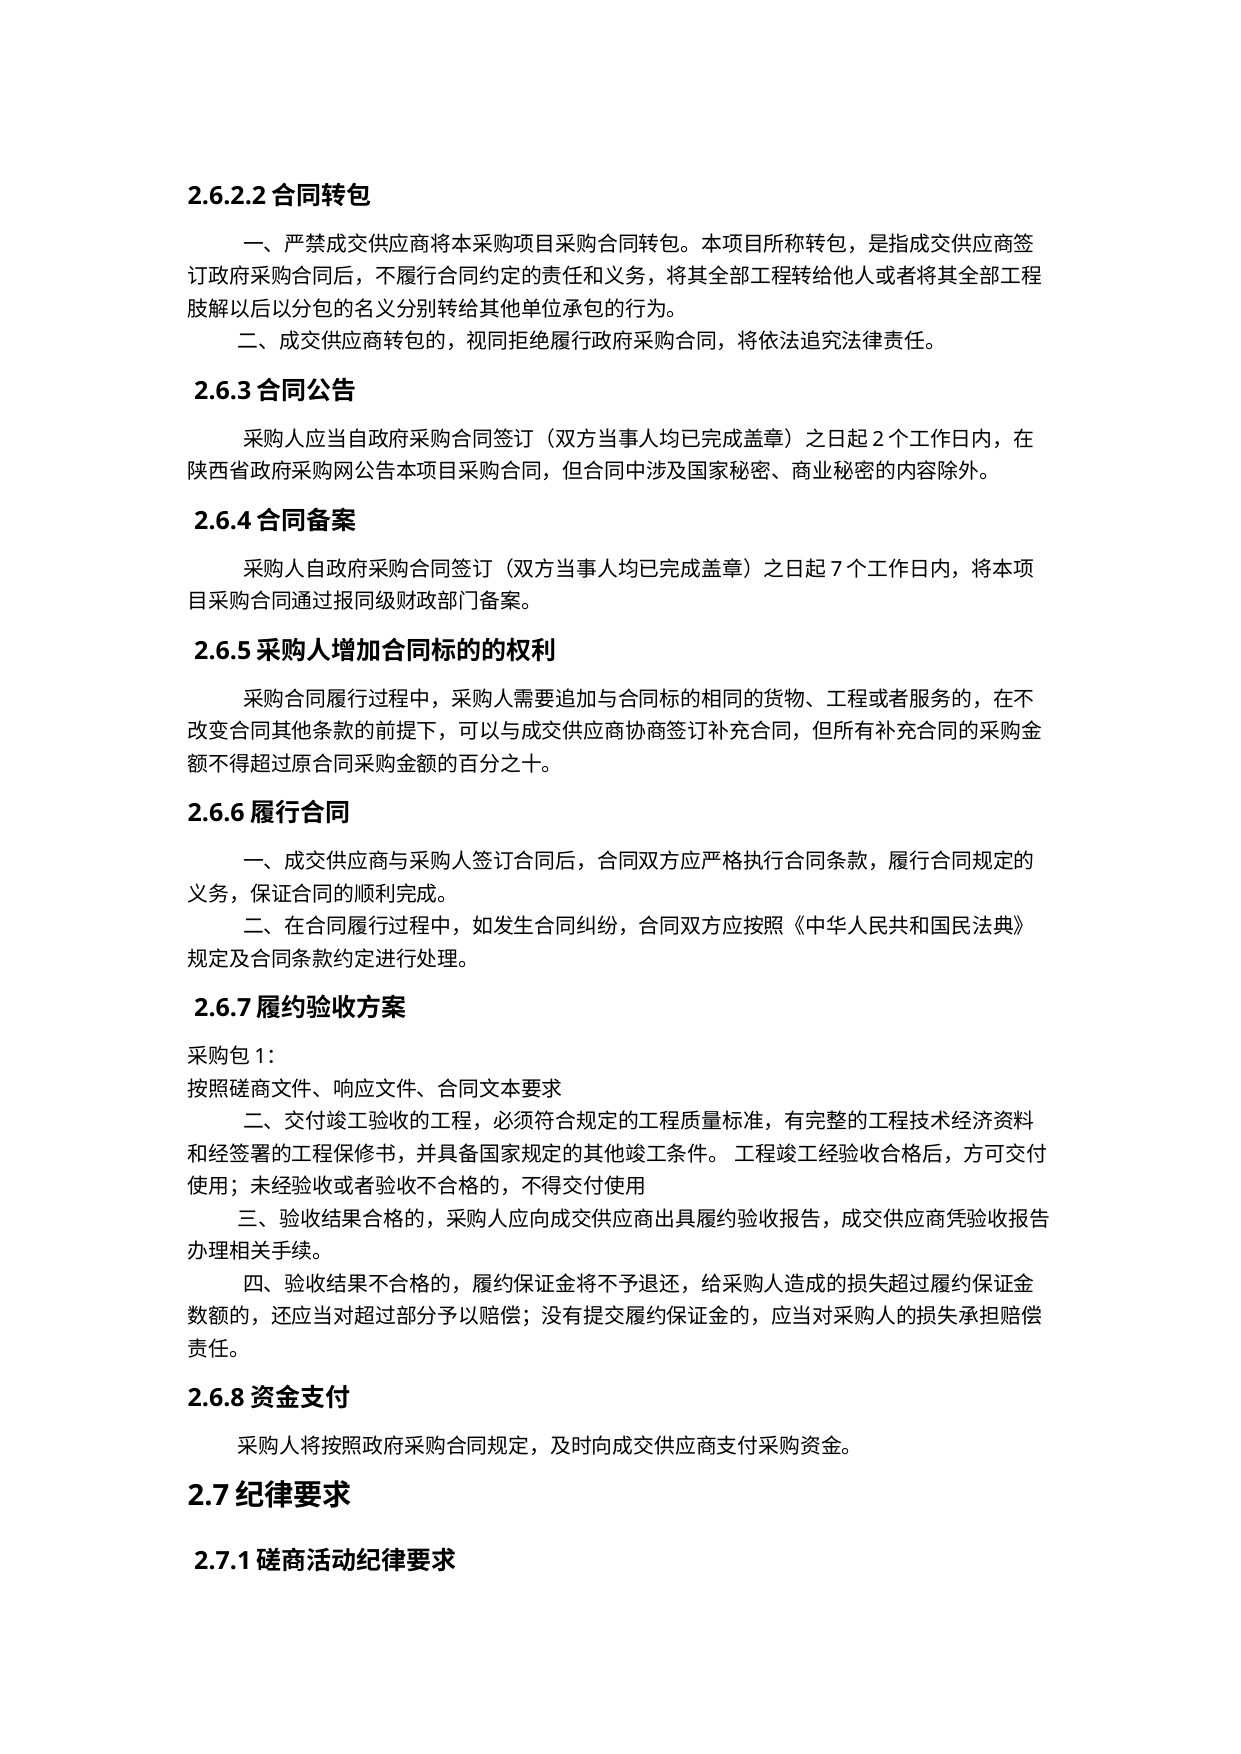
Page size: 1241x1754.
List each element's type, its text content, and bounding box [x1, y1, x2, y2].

text 2.6.6履行合同 [187, 779, 1053, 844]
text 2.6.5采购人增加合同标的的权利 [187, 617, 1053, 682]
text 采购合同履行过程中，采购人需要追加与合同标的相同的货物、工程或者服务的，在不改变合同其他条款的前提下，可以与成交供应商协商签订补充合同，但所有补充合同的采购金额不得超过原合同采购金额的百分之十。 [187, 682, 1053, 779]
text 采购人应当自政府采购合同签订（双方当事人均已完成盖章）之日起2个工作日内，在陕西省政府采购网公告本项目采购合同，但合同中涉及国家秘密、商业秘密的内容除外。 [187, 422, 1053, 487]
text 四、验收结果不合格的，履约保证金将不予退还，给采购人造成的损失超过履约保证金数额的，还应当对超过部分予以赔偿；没有提交履约保证金的，应当对采购人的损失承担赔偿责任。 [187, 1267, 1053, 1364]
text 三、验收结果合格的，采购人应向成交供应商出具履约验收报告，成交供应商凭验收报告办理相关手续。 [187, 1202, 1053, 1267]
text 2.6.7履约验收方案 [187, 974, 1053, 1039]
text 二、在合同履行过程中，如发生合同纠纷，合同双方应按照《中华人民共和国民法典》规定及合同条款约定进行处理。 [187, 909, 1053, 974]
text 按照磋商文件、响应文件、合同文本要求 [187, 1072, 1053, 1104]
text 采购人将按照政府采购合同规定，及时向成交供应商支付采购资金。 [187, 1429, 1053, 1462]
text 采购包1： [187, 1039, 1053, 1072]
text 2.6.3合同公告 [187, 357, 1053, 422]
text 一、成交供应商与采购人签订合同后，合同双方应严格执行合同条款，履行合同规定的义务，保证合同的顺利完成。 [187, 844, 1053, 909]
text 二、成交供应商转包的，视同拒绝履行政府采购合同，将依法追究法律责任。 [187, 324, 1053, 357]
text 2.6.8资金支付 [187, 1364, 1053, 1429]
text 2.7纪律要求 [187, 1462, 1053, 1527]
text 二、交付竣工验收的工程，必须符合规定的工程质量标准，有完整的工程技术经济资料和经签署的工程保修书，并具备国家规定的其他竣工条件。 工程竣工经验收合格后，方可交付使用；未经验收或者验收不合格的，不得交付使用 [187, 1104, 1053, 1202]
text 一、严禁成交供应商将本采购项目采购合同转包。本项目所称转包，是指成交供应商签订政府采购合同后，不履行合同约定的责任和义务，将其全部工程转给他人或者将其全部工程肢解以后以分包的名义分别转给其他单位承包的行为。 [187, 227, 1053, 324]
text 2.7.1磋商活动纪律要求 [187, 1527, 1053, 1592]
text 2.6.2.2合同转包 [187, 162, 1053, 227]
text 采购人自政府采购合同签订（双方当事人均已完成盖章）之日起7个工作日内，将本项目采购合同通过报同级财政部门备案。 [187, 552, 1053, 617]
text 2.6.4合同备案 [187, 487, 1053, 552]
